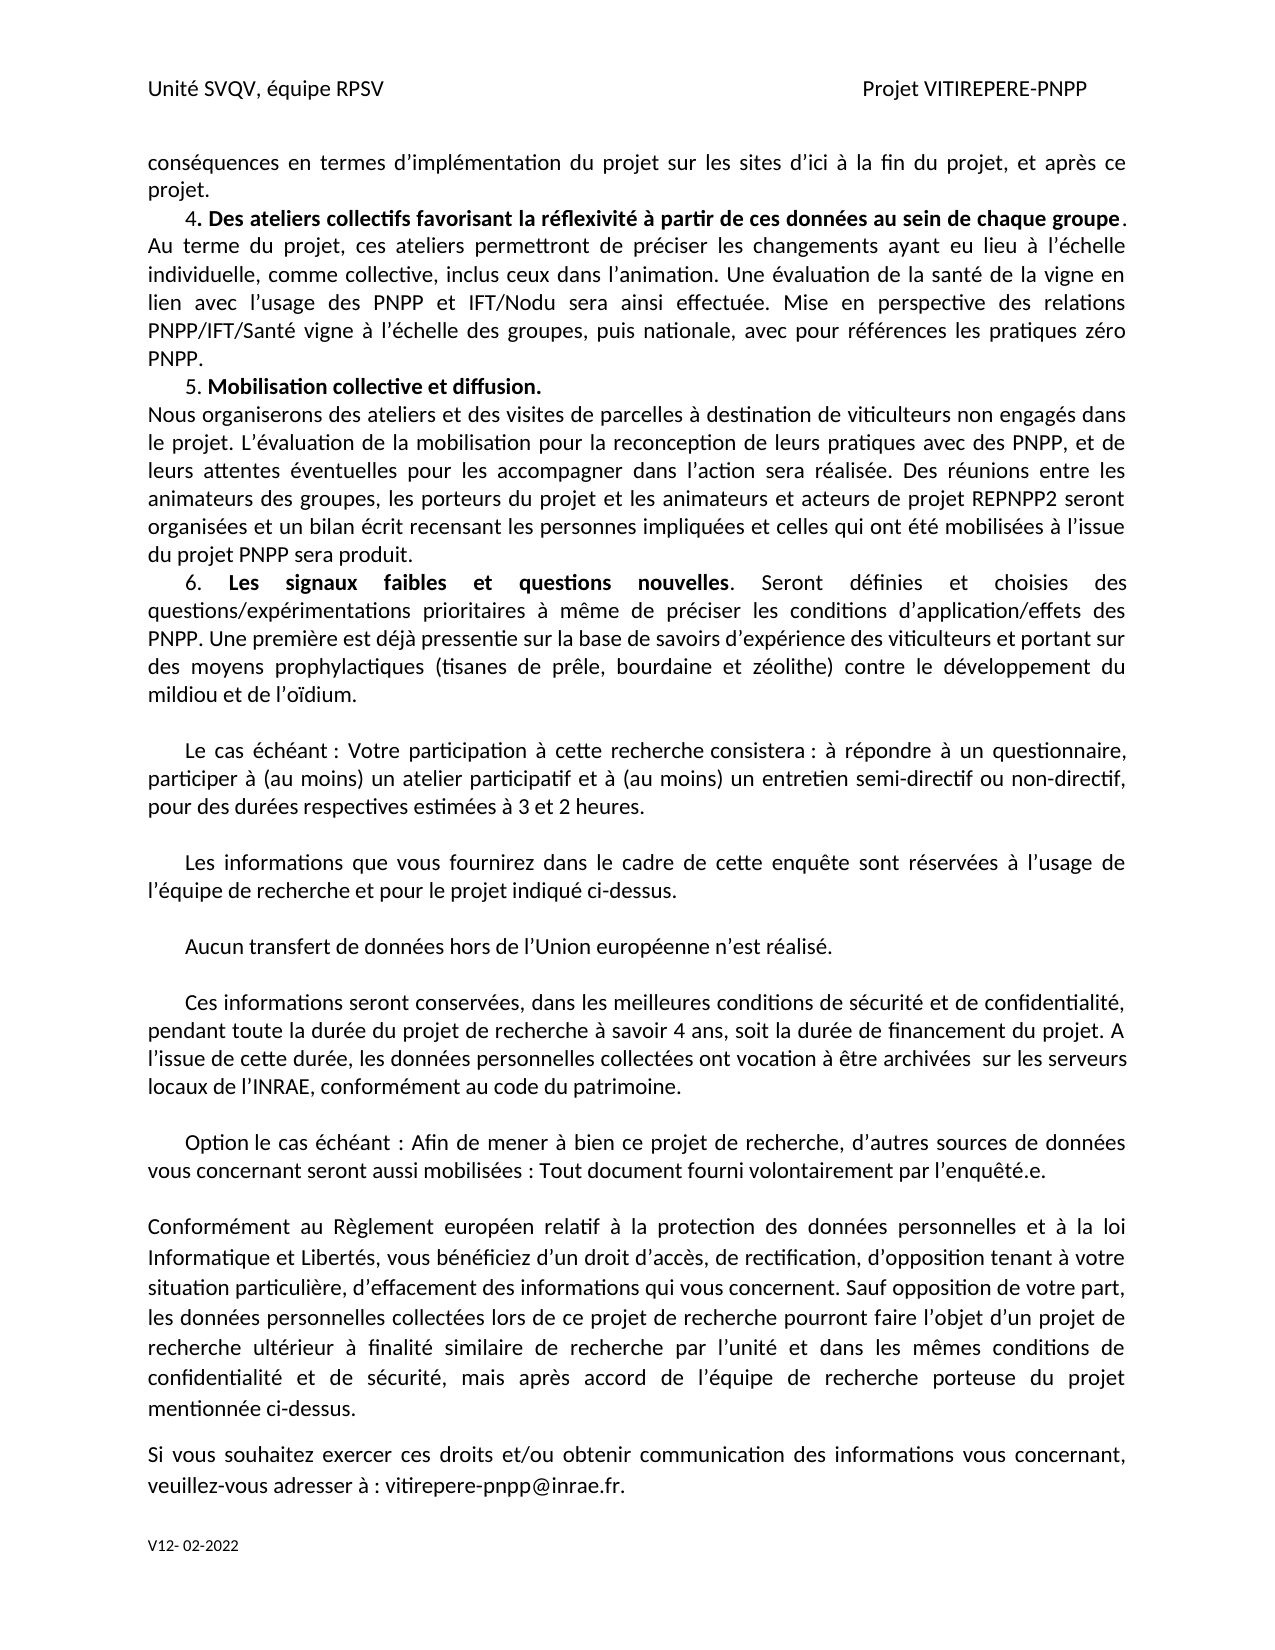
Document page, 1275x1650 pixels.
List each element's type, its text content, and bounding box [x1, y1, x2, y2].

text Conformément au Règlement européen relatif à la protection des données personnelles et à la loi Informatique et Libertés, vous bénéficiez d’un droit d’accès, de rectification, d’opposition tenant à votre situation particulière, d’effacement des informations qui vous concernent. Sauf opposition de votre part, les données personnelles collectées lors de ce projet de recherche pourront faire l’objet d’un projet de recherche ultérieur à finalité similaire de recherche par l’unité et dans les mêmes conditions de confidentialité et de sécurité, mais après accord de l’équipe de recherche porteuse du projet mentionnée ci-dessus. [148, 1212, 1127, 1422]
text 5. Mobilisation collective et diffusion. [148, 372, 1127, 400]
text Le cas échéant : Votre participation à cette recherche consistera : à répondre à un questionnaire, participer à (au moins) un atelier participatif et à (au moins) un entretien semi-directif ou non-directif, pour des durées respectives estimées à 3 et 2 heures. [148, 736, 1127, 820]
text Nous organiserons des ateliers et des visites de parcelles à destination de viticulteurs non engagés dans le projet. L’évaluation de la mobilisation pour la reconception de leurs pratiques avec des PNPP, et de leurs attentes éventuelles pour les accompagner dans l’action sera réalisée. Des réunions entre les animateurs des groupes, les porteurs du projet et les animateurs et acteurs de projet REPNPP2 seront organisées et un bilan écrit recensant les personnes impliquées et celles qui ont été mobilisées à l’issue du projet PNPP sera produit. [148, 400, 1127, 568]
text Aucun transfert de données hors de l’Union européenne n’est réalisé. [148, 932, 1127, 960]
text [148, 148, 1127, 204]
text Si vous souhaitez exercer ces droits et/ou obtenir communication des informations vous concernant, veuillez-vous adresser à : vitirepere-pnpp@inrae.fr. [148, 1441, 1127, 1499]
text Ces informations seront conservées, dans les meilleures conditions de sécurité et de confidentialité, pendant toute la durée du projet de recherche à savoir 4 ans, soit la durée de financement du projet. A l’issue de cette durée, les données personnelles collectées ont vocation à être archivées sur les serveurs locaux de l’INRAE, conformément au code du patrimoine. [148, 988, 1127, 1100]
text Les informations que vous fournirez dans le cadre de cette enquête sont réservées à l’usage de l’équipe de recherche et pour le projet indiqué ci-dessus. [148, 848, 1127, 904]
text Option le cas échéant : Afin de mener à bien ce projet de recherche, d’autres sources de données vous concernant seront aussi mobilisées : Tout document fourni volontairement par l’enquêté.e. [148, 1128, 1127, 1184]
text 4. Des ateliers collectifs favorisant la réflexivité à partir de ces données au sein de chaque groupe. Au terme du projet, ces ateliers permettront de préciser les changements ayant eu lieu à l’échelle individuelle, comme collective, inclus ceux dans l’animation. Une évaluation de la santé de la vigne en lien avec l’usage des PNPP et IFT/Nodu sera ainsi effectuée. Mise en perspective des relations PNPP/IFT/Santé vigne à l’échelle des groupes, puis nationale, avec pour références les pratiques zéro PNPP. [148, 204, 1127, 372]
text 6. Les signaux faibles et questions nouvelles. Seront définies et choisies des questions/expérimentations prioritaires à même de préciser les conditions d’application/effets des PNPP. Une première est déjà pressentie sur la base de savoirs d’expérience des viticulteurs et portant sur des moyens prophylactiques (tisanes de prêle, bourdaine et zéolithe) contre le développement du mildiou et de l’oïdium. [148, 568, 1127, 708]
